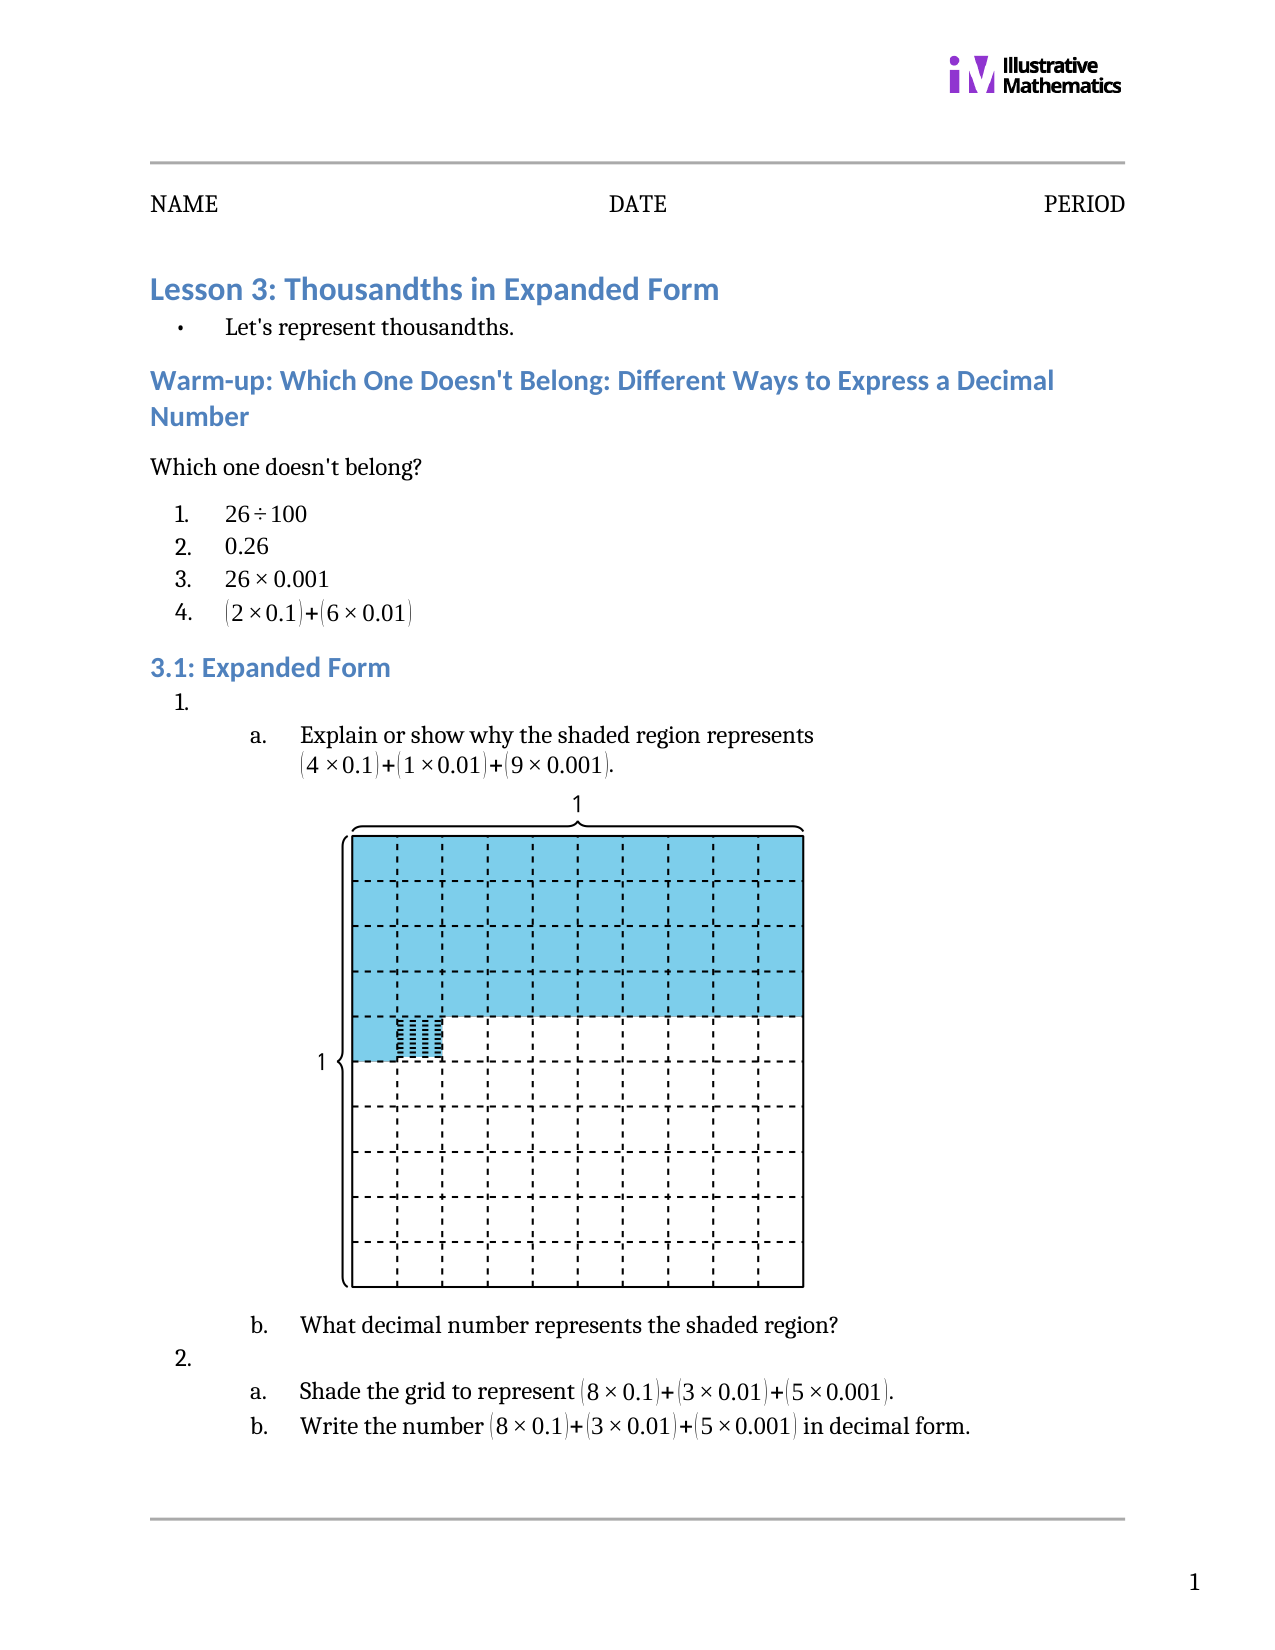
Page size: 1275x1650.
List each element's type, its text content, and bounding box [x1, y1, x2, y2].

list Let's represent thousandths. [175, 313, 1125, 342]
subtitle 3.1: Expanded Form [150, 649, 1125, 684]
list What decimal number represents the shaded region? [250, 1311, 1125, 1340]
picture [949, 55, 1121, 93]
text Which one doesn't belong? [150, 452, 1125, 481]
list Write the number in decimal form. [250, 1411, 1125, 1441]
list Explain or show why the shaded region represents . [250, 721, 1125, 780]
subtitle Warm-up: Which One Doesn't Belong: Different Ways to Express a Decimal Number [150, 362, 1125, 434]
subtitle Lesson 3: Thousandths in Expanded Form [150, 268, 1125, 309]
picture [318, 783, 807, 1302]
list Shade the grid to represent . [250, 1376, 1125, 1407]
